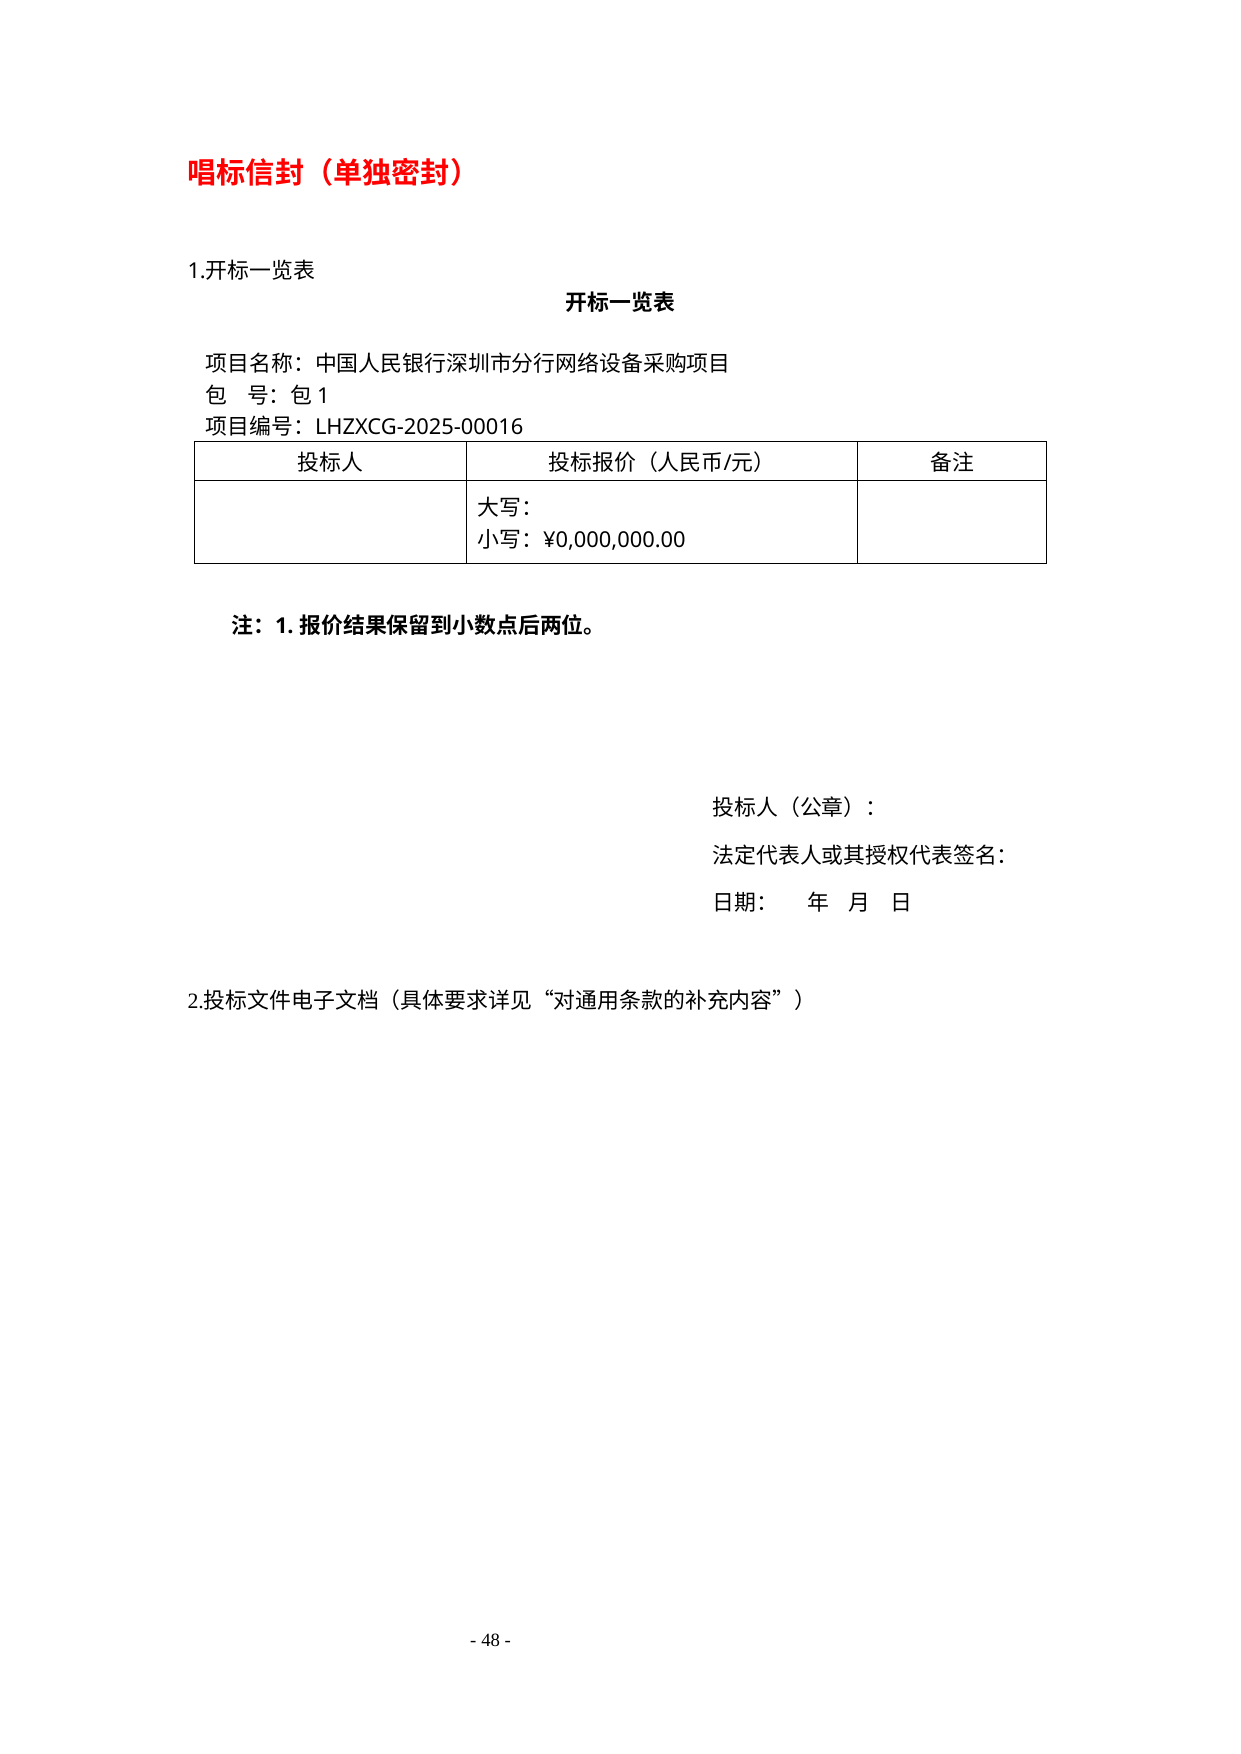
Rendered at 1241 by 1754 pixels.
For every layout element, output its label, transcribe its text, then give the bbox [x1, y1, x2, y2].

table_cell 投标人 [195, 442, 466, 479]
text 注：1. 报价结果保留到小数点后两位。 [231, 608, 1053, 640]
table_header 项目名称：中国人民银行深圳市分行网络设备采购项目 包 号：包1 项目编号：LHZXCG-2025-00016 [194, 346, 1046, 441]
text 1.开标一览表 [187, 253, 1053, 284]
text 投标人（公章）： [187, 790, 1053, 822]
text 2.投标文件电子文档（具体要求详见“对通用条款的补充内容”） [187, 983, 1053, 1015]
table_cell [858, 481, 1046, 563]
text 唱标信封（单独密封） [187, 150, 1053, 192]
table_cell 投标报价（人民币/元） [467, 442, 857, 479]
table_cell 大写： 小写：¥0,000,000.00 [467, 481, 857, 563]
table_cell 备注 [858, 442, 1046, 479]
text 开标一览表 [187, 284, 1053, 316]
text 法定代表人或其授权代表签名： [187, 838, 1053, 869]
text 日期： 年 月 日 [187, 885, 1053, 917]
table_cell [195, 481, 466, 563]
